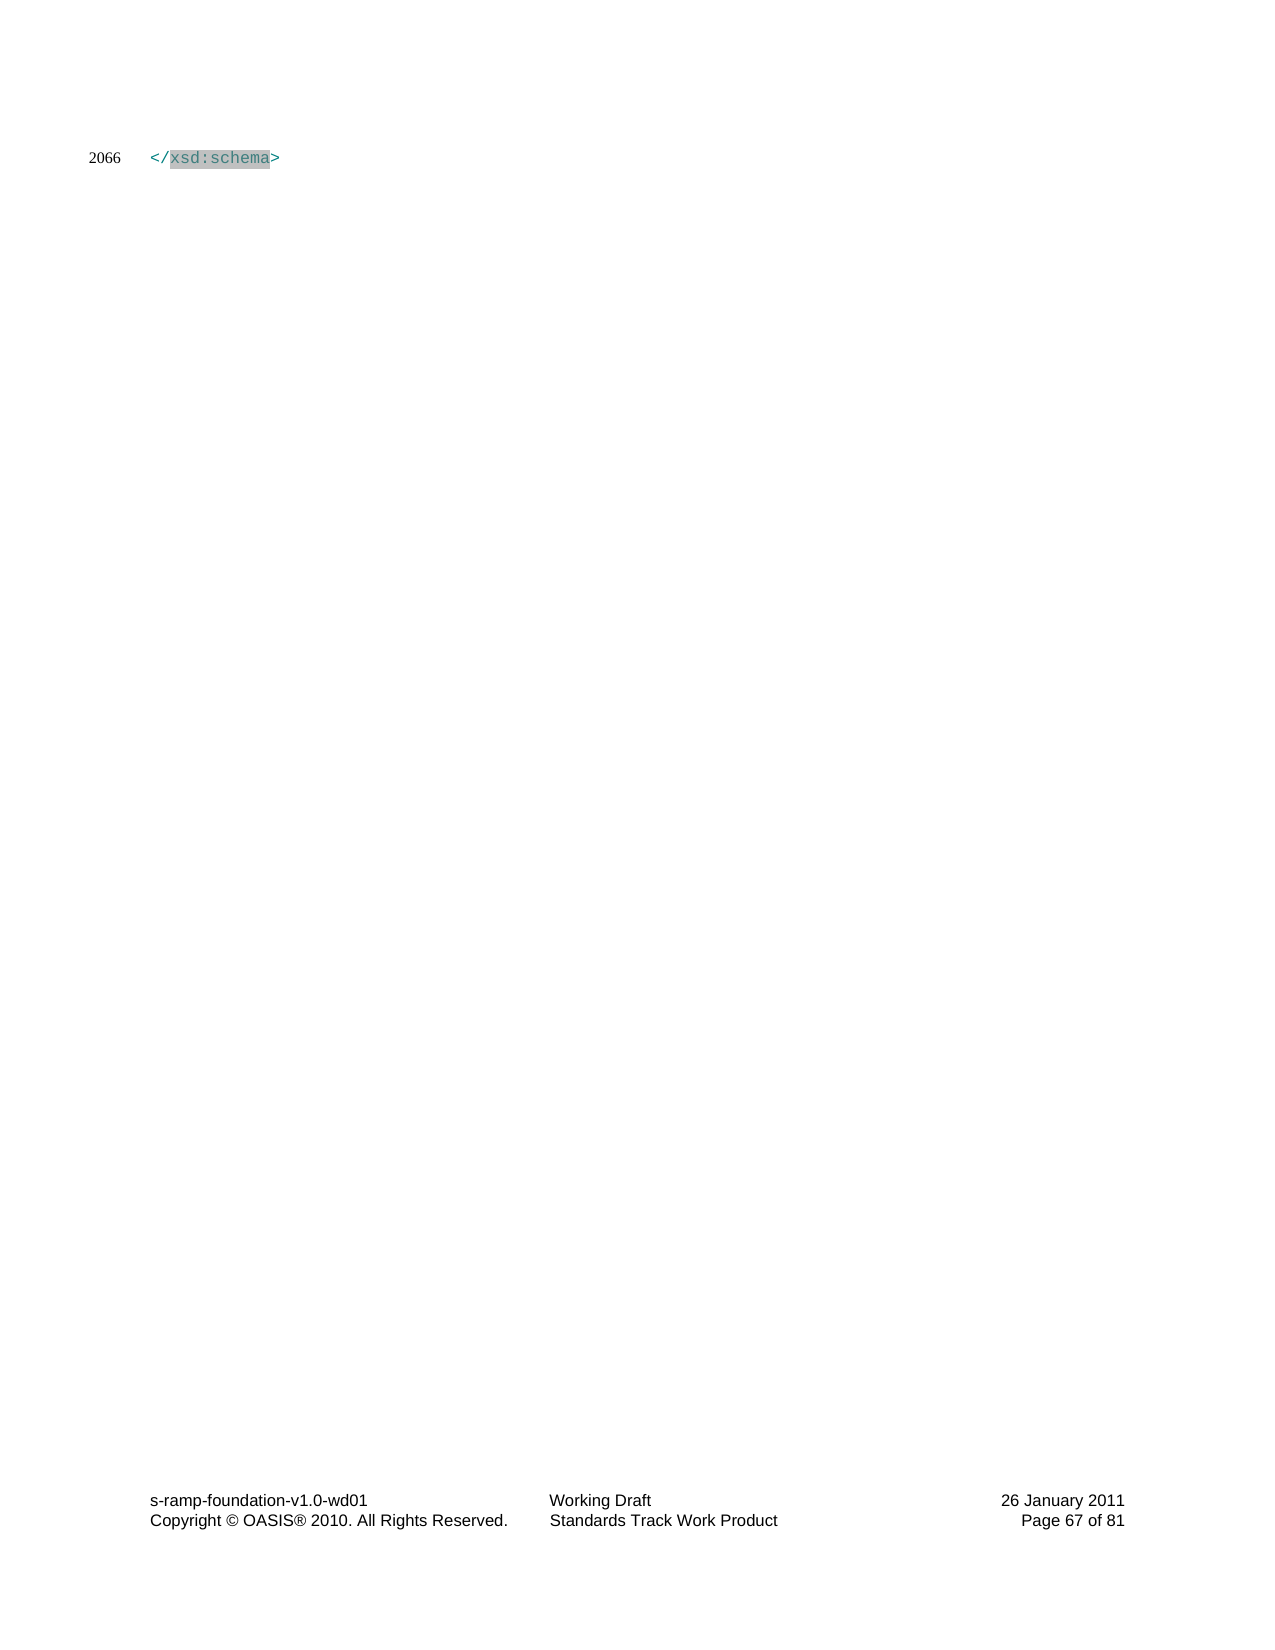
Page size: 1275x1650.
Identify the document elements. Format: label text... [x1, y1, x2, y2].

text </xsd:schema> [270, 150, 1125, 169]
